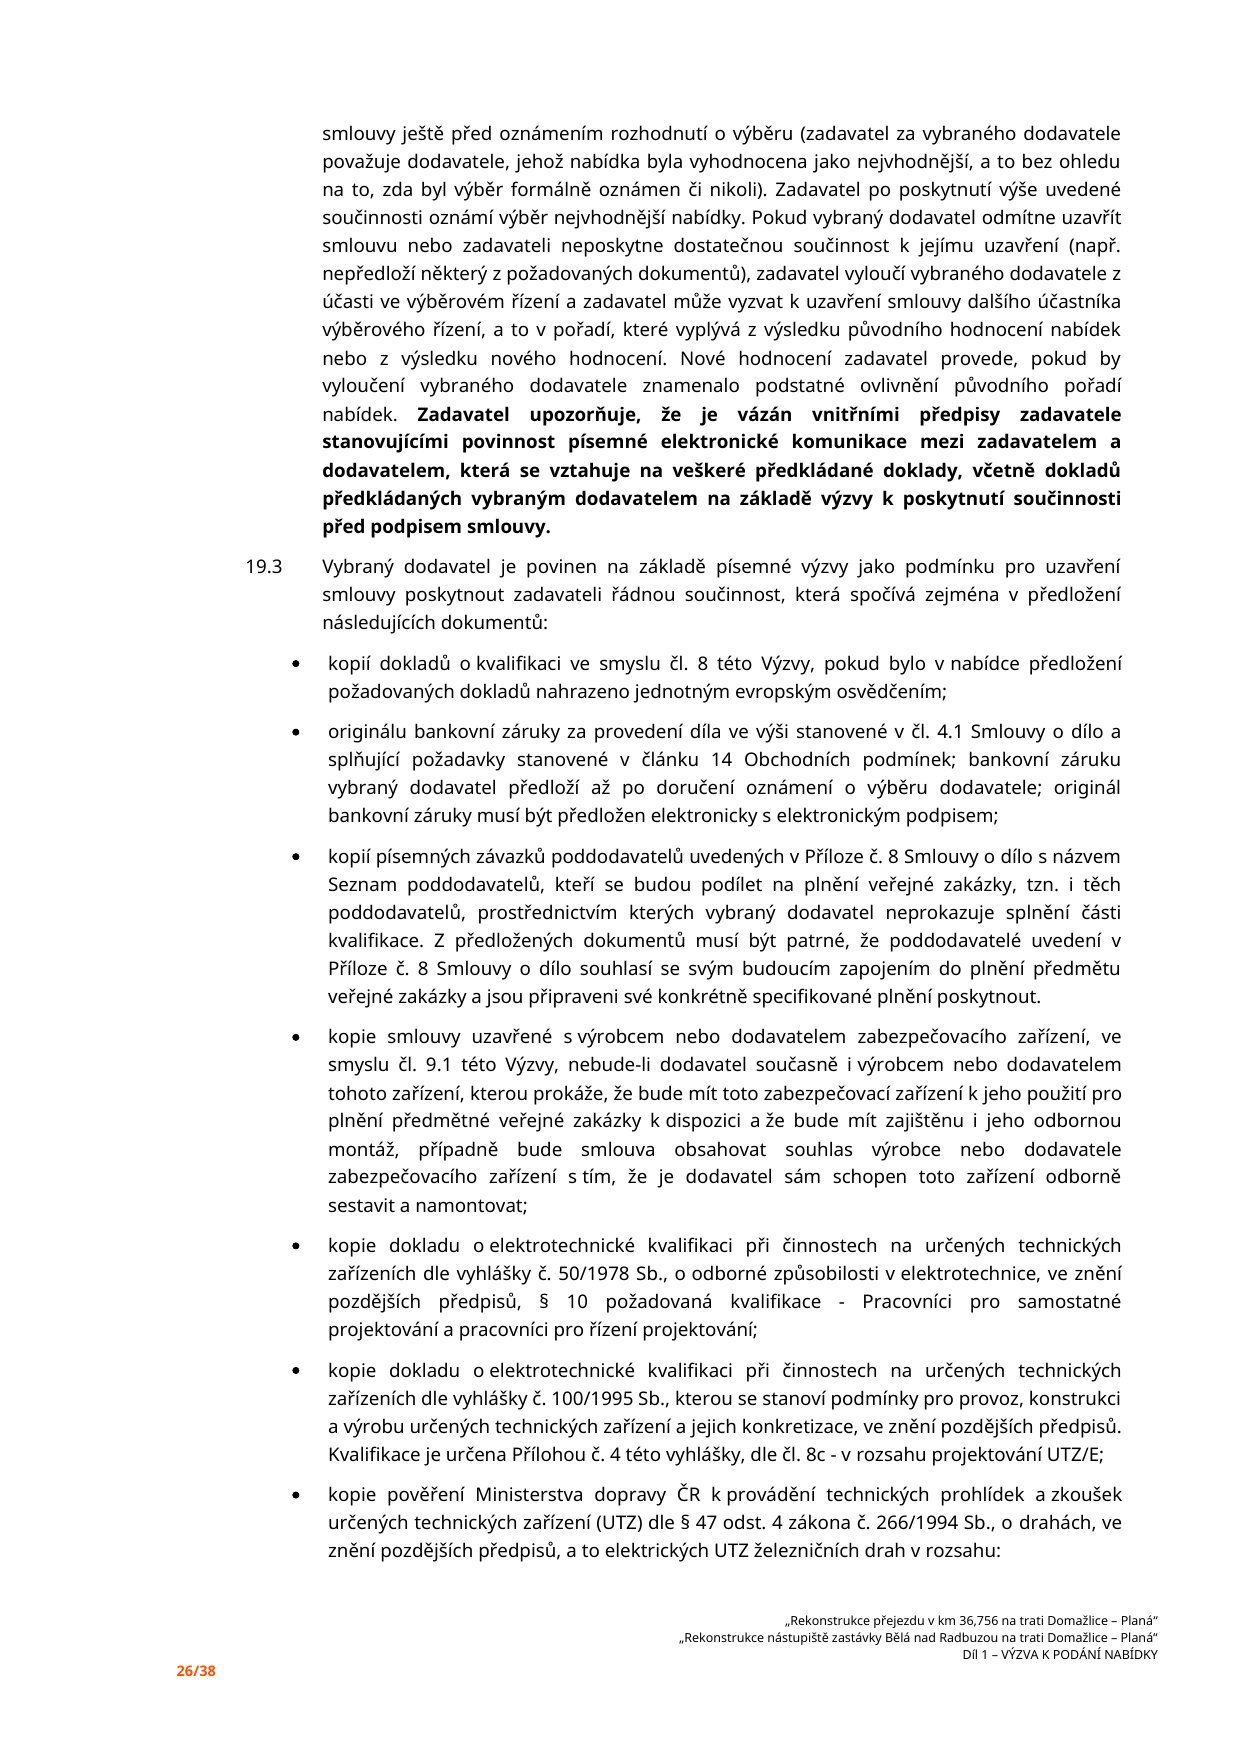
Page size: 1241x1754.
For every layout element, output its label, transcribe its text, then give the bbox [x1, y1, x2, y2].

text kopie pověření Ministerstva dopravy ČR k provádění technických prohlídek a zkoušek určených technických zařízení (UTZ) dle § 47 odst. 4 zákona č. 266/1994 Sb., o drahách, ve znění pozdějších předpisů, a to elektrických UTZ železničních drah v rozsahu: [292, 1482, 1122, 1563]
text kopií dokladů o kvalifikaci ve smyslu čl. 8 této Výzvy, pokud bylo v nabídce předložení požadovaných dokladů nahrazeno jednotným evropským osvědčením; [292, 650, 1122, 703]
text Vybraný dodavatel je povinen na základě písemné výzvy jako podmínku pro uzavření smlouvy poskytnout zadavateli řádnou součinnost, která spočívá zejména v předložení následujících dokumentů: [245, 553, 1122, 635]
text kopie dokladu o elektrotechnické kvalifikaci při činnostech na určených technických zařízeních dle vyhlášky č. 100/1995 Sb., kterou se stanoví podmínky pro provoz, konstrukci a výrobu určených technických zařízení a jejich konkretizace, ve znění pozdějších předpisů. Kvalifikace je určena Přílohou č. 4 této vyhlášky, dle čl. 8c - v rozsahu projektování UTZ/E; [292, 1357, 1122, 1467]
text kopií písemných závazků poddodavatelů uvedených v Příloze č. 8 Smlouvy o dílo s názvem Seznam poddodavatelů, kteří se budou podílet na plnění veřejné zakázky, tzn. i těch poddodavatelů, prostřednictvím kterých vybraný dodavatel neprokazuje splnění části kvalifikace. Z předložených dokumentů musí být patrné, že poddodavatelé uvedení v Příloze č. 8 Smlouvy o dílo souhlasí se svým budoucím zapojením do plnění předmětu veřejné zakázky a jsou připraveni své konkrétně specifikované plnění poskytnout. [292, 843, 1122, 1009]
text kopie dokladu o elektrotechnické kvalifikaci při činnostech na určených technických zařízeních dle vyhlášky č. 50/1978 Sb., o odborné způsobilosti v elektrotechnice, ve znění pozdějších předpisů, § 10 požadovaná kvalifikace - Pracovníci pro samostatné projektování a pracovníci pro řízení projektování; [292, 1232, 1122, 1342]
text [245, 121, 1122, 538]
text kopie smlouvy uzavřené s výrobcem nebo dodavatelem zabezpečovacího zařízení, ve smyslu čl. 9.1 této Výzvy, nebude-li dodavatel současně i výrobcem nebo dodavatelem tohoto zařízení, kterou prokáže, že bude mít toto zabezpečovací zařízení k jeho použití pro plnění předmětné veřejné zakázky k dispozici a že bude mít zajištěnu i jeho odbornou montáž, případně bude smlouva obsahovat souhlas výrobce nebo dodavatele zabezpečovacího zařízení s tím, že je dodavatel sám schopen toto zařízení odborně sestavit a namontovat; [292, 1024, 1122, 1217]
text originálu bankovní záruky za provedení díla ve výši stanovené v čl. 4.1 Smlouvy o dílo a splňující požadavky stanovené v článku 14 Obchodních podmínek; bankovní záruku vybraný dodavatel předloží až po doručení oznámení o výběru dodavatele; originál bankovní záruky musí být předložen elektronicky s elektronickým podpisem; [292, 718, 1122, 828]
